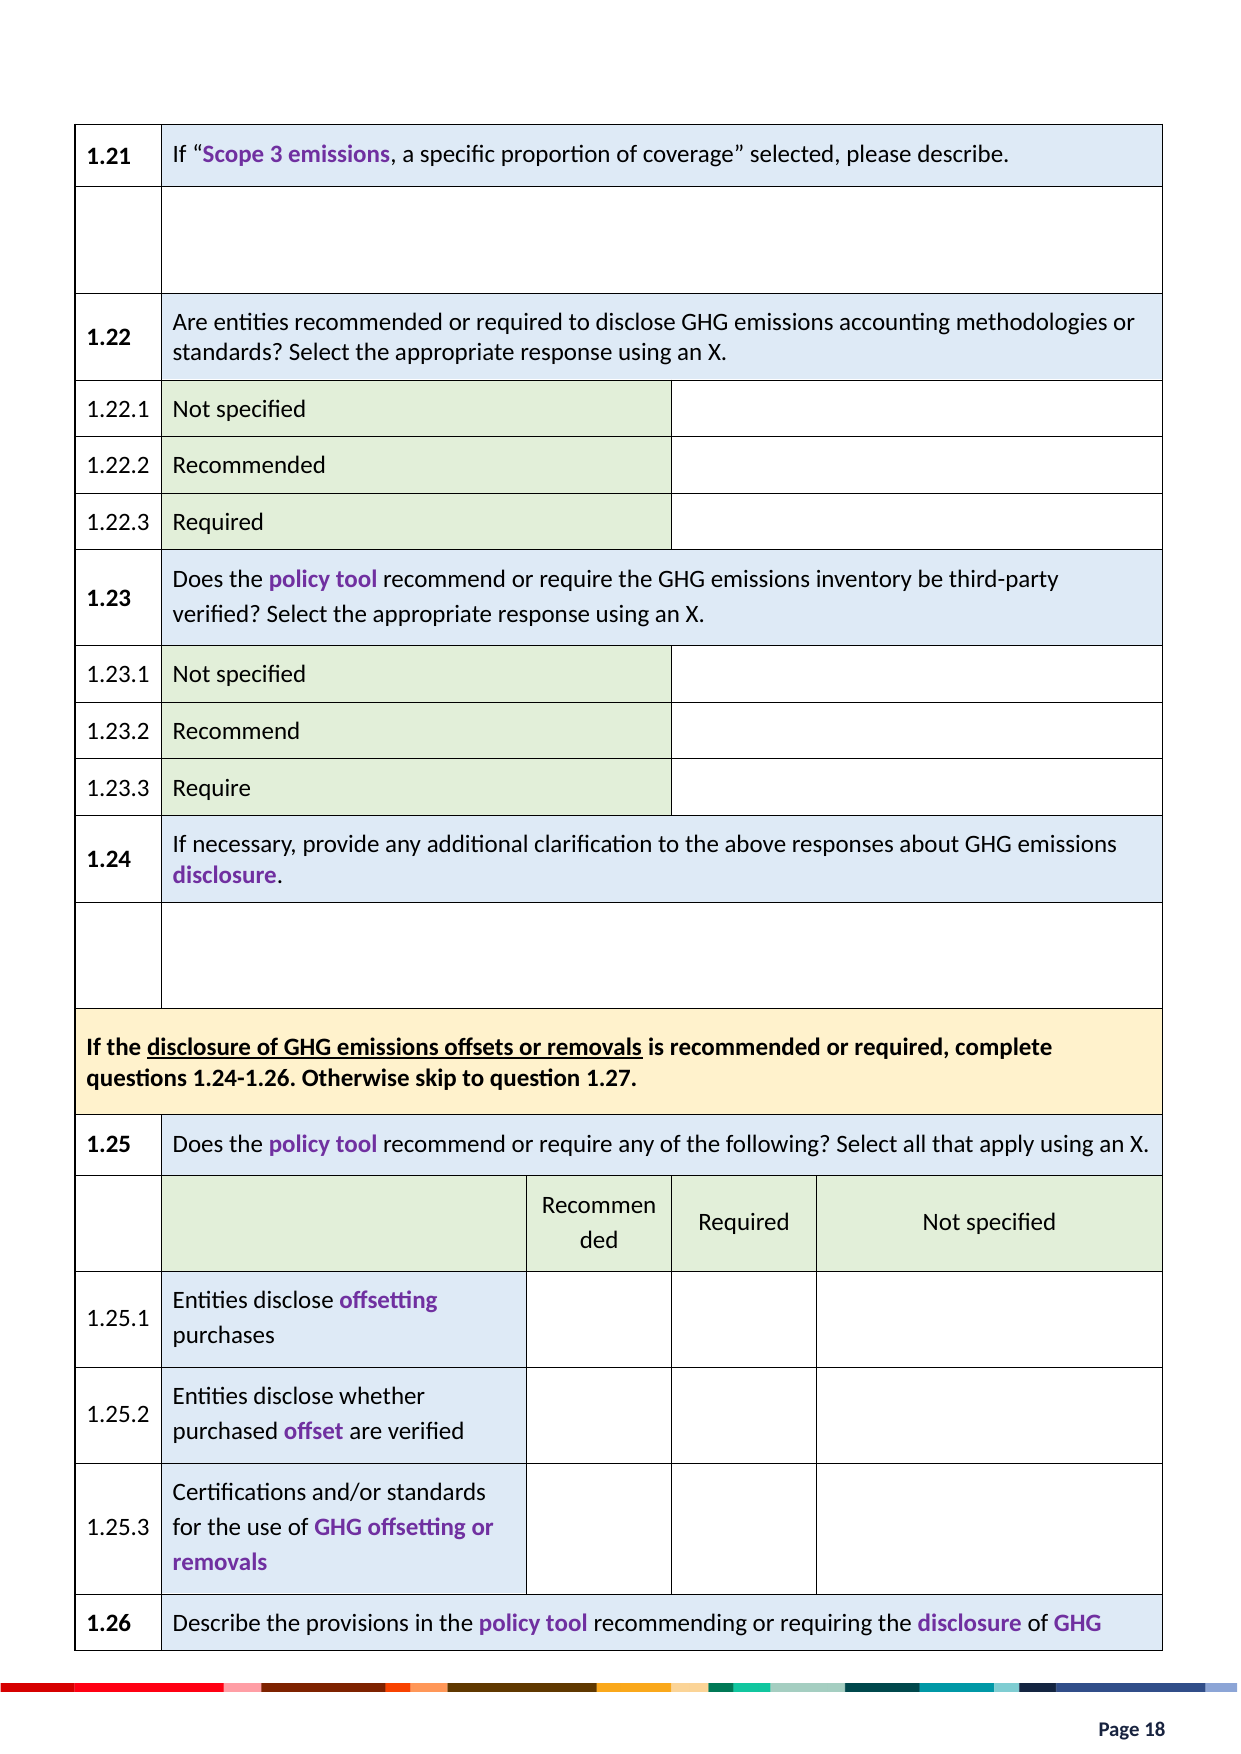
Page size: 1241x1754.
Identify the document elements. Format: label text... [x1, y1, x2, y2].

table_cell [527, 1272, 671, 1367]
table_cell 1.22.2 [76, 437, 161, 493]
table_cell [672, 646, 1162, 702]
table_cell Entities disclose offsetting purchases [162, 1272, 526, 1367]
table_cell 1.22.1 [76, 381, 161, 436]
table_cell Recommend [162, 703, 671, 758]
table_cell Require [162, 759, 671, 815]
table_cell 1.23 [76, 550, 161, 645]
table_cell 1.24 [76, 816, 161, 902]
table_cell [817, 1464, 1162, 1593]
table_cell Entities disclose whether purchased offset are verified [162, 1368, 526, 1463]
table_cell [162, 1595, 1162, 1650]
table_cell [527, 1368, 671, 1463]
table_cell Required [672, 1176, 816, 1271]
table_cell [162, 1176, 526, 1271]
table_cell [672, 1272, 816, 1367]
table_cell 1.25.1 [76, 1272, 161, 1367]
picture [0, 1683, 1236, 1692]
table_cell [672, 494, 1162, 549]
table_cell Does the policy tool recommend or require any of the following? Select all that apply using an X. [162, 1115, 1162, 1175]
table_cell Are entities recommended or required to disclose GHG emissions accounting methodologies or standards? Select the appropriate response using an X. [162, 294, 1162, 379]
table_cell Recommended [527, 1176, 671, 1271]
table_cell Not specified [162, 381, 671, 436]
table_cell 1.25.2 [76, 1368, 161, 1463]
table_cell [672, 437, 1162, 493]
table_cell [817, 1272, 1162, 1367]
table_cell [76, 1176, 161, 1271]
table_cell Does the policy tool recommend or require the GHG emissions inventory be third-party verified? Select the appropriate response using an X. [162, 550, 1162, 645]
table_cell 1.21 [76, 125, 161, 186]
table_cell Recommended [162, 437, 671, 493]
table_cell Not specified [162, 646, 671, 702]
table_cell [672, 703, 1162, 758]
table_cell 1.25.3 [76, 1464, 161, 1593]
table_cell [672, 1368, 816, 1463]
table_cell [162, 187, 1162, 292]
table_cell [76, 903, 161, 1008]
table_cell 1.22 [76, 294, 161, 379]
table_cell [527, 1464, 671, 1593]
table_cell 1.23.1 [76, 646, 161, 702]
table_cell Required [162, 494, 671, 549]
table_cell Certifications and/or standards for the use of GHG offsetting or removals [162, 1464, 526, 1593]
table_cell [672, 1464, 816, 1593]
table_cell [162, 903, 1162, 1008]
table_cell 1.23.2 [76, 703, 161, 758]
table_cell If necessary, provide any additional clarification to the above responses about GHG emissions disclosure. [162, 816, 1162, 902]
table_cell [672, 381, 1162, 436]
table_cell 1.23.3 [76, 759, 161, 815]
table_cell 1.22.3 [76, 494, 161, 549]
table_cell If “Scope 3 emissions, a specific proportion of coverage” selected, please describe. [162, 125, 1162, 186]
table_cell 1.26 [76, 1595, 161, 1650]
table_cell [672, 759, 1162, 815]
table_cell Not specified [817, 1176, 1162, 1271]
table_cell 1.25 [76, 1115, 161, 1175]
table_cell If the disclosure of GHG emissions offsets or removals is recommended or required, complete questions 1.24-1.26. Otherwise skip to question 1.27. [76, 1009, 1162, 1114]
table_cell [817, 1368, 1162, 1463]
table_cell [76, 187, 161, 292]
